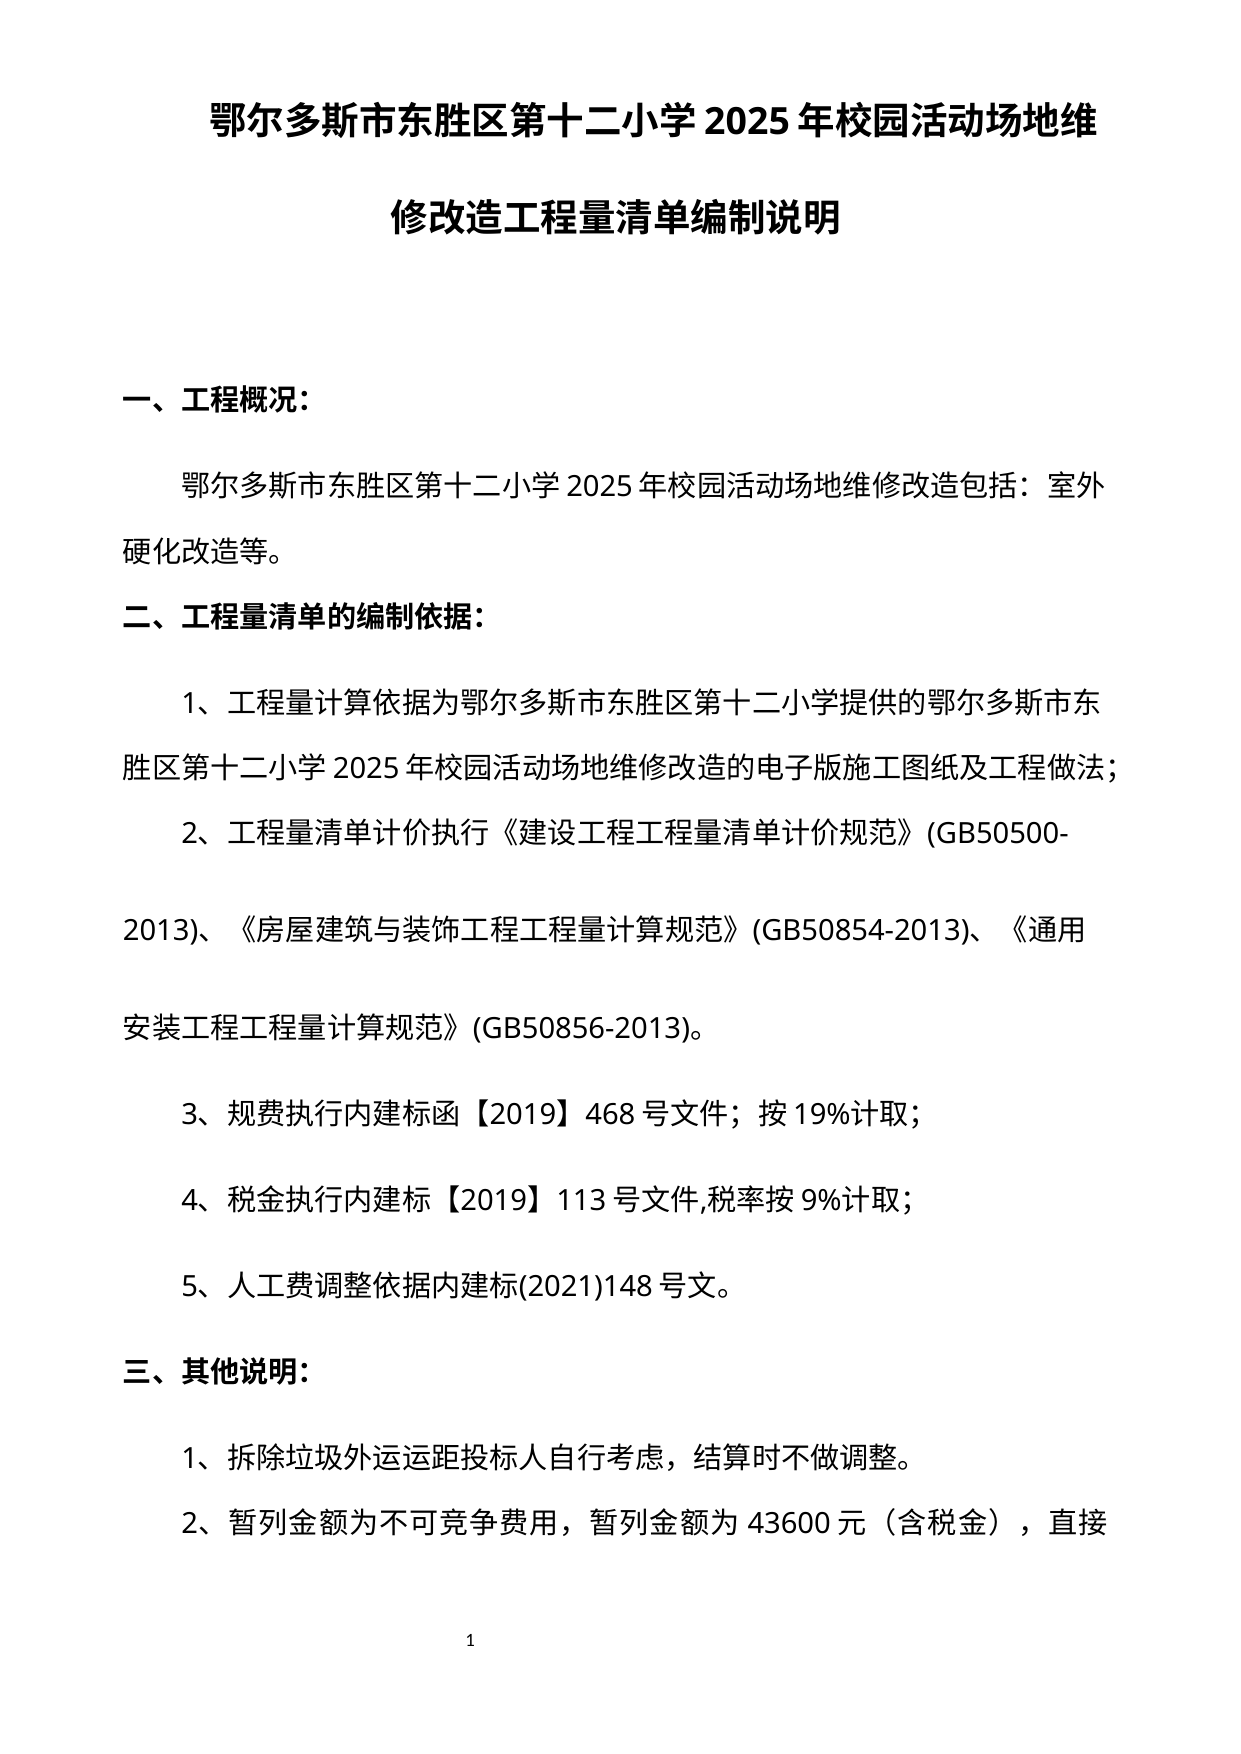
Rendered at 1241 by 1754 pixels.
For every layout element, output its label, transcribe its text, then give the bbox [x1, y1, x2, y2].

text 1、工程量计算依据为鄂尔多斯市东胜区第十二小学提供的鄂尔多斯市东胜区第十二小学2025年校园活动场地维修改造的电子版施工图纸及工程做法； [123, 668, 1108, 798]
list 1、拆除垃圾外运运距投标人自行考虑，结算时不做调整。 [123, 1424, 1108, 1489]
text 鄂尔多斯市东胜区第十二小学2025年校园活动场地维修改造包括：室外硬化改造等。 [123, 452, 1108, 582]
text 4、税金执行内建标【2019】113号文件,税率按9%计取； [123, 1165, 1108, 1230]
text 2、工程量清单计价执行《建设工程工程量清单计价规范》(GB50500-2013)、《房屋建筑与装饰工程工程量计算规范》(GB50854-2013)、《通用安装工程工程量计算规范》(GB50856-2013)。 [123, 798, 1108, 1058]
text 一、工程概况： [123, 366, 1108, 431]
text 三、其他说明： [123, 1337, 1108, 1402]
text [123, 1489, 1108, 1554]
text 二、工程量清单的编制依据： [123, 582, 1108, 647]
text 3、规费执行内建标函【2019】468号文件；按19%计取； [123, 1079, 1108, 1144]
text 5、人工费调整依据内建标(2021)148号文。 [123, 1251, 1108, 1316]
text 鄂尔多斯市东胜区第十二小学2025年校园活动场地维修改造工程量清单编制说明 [123, 86, 1108, 248]
